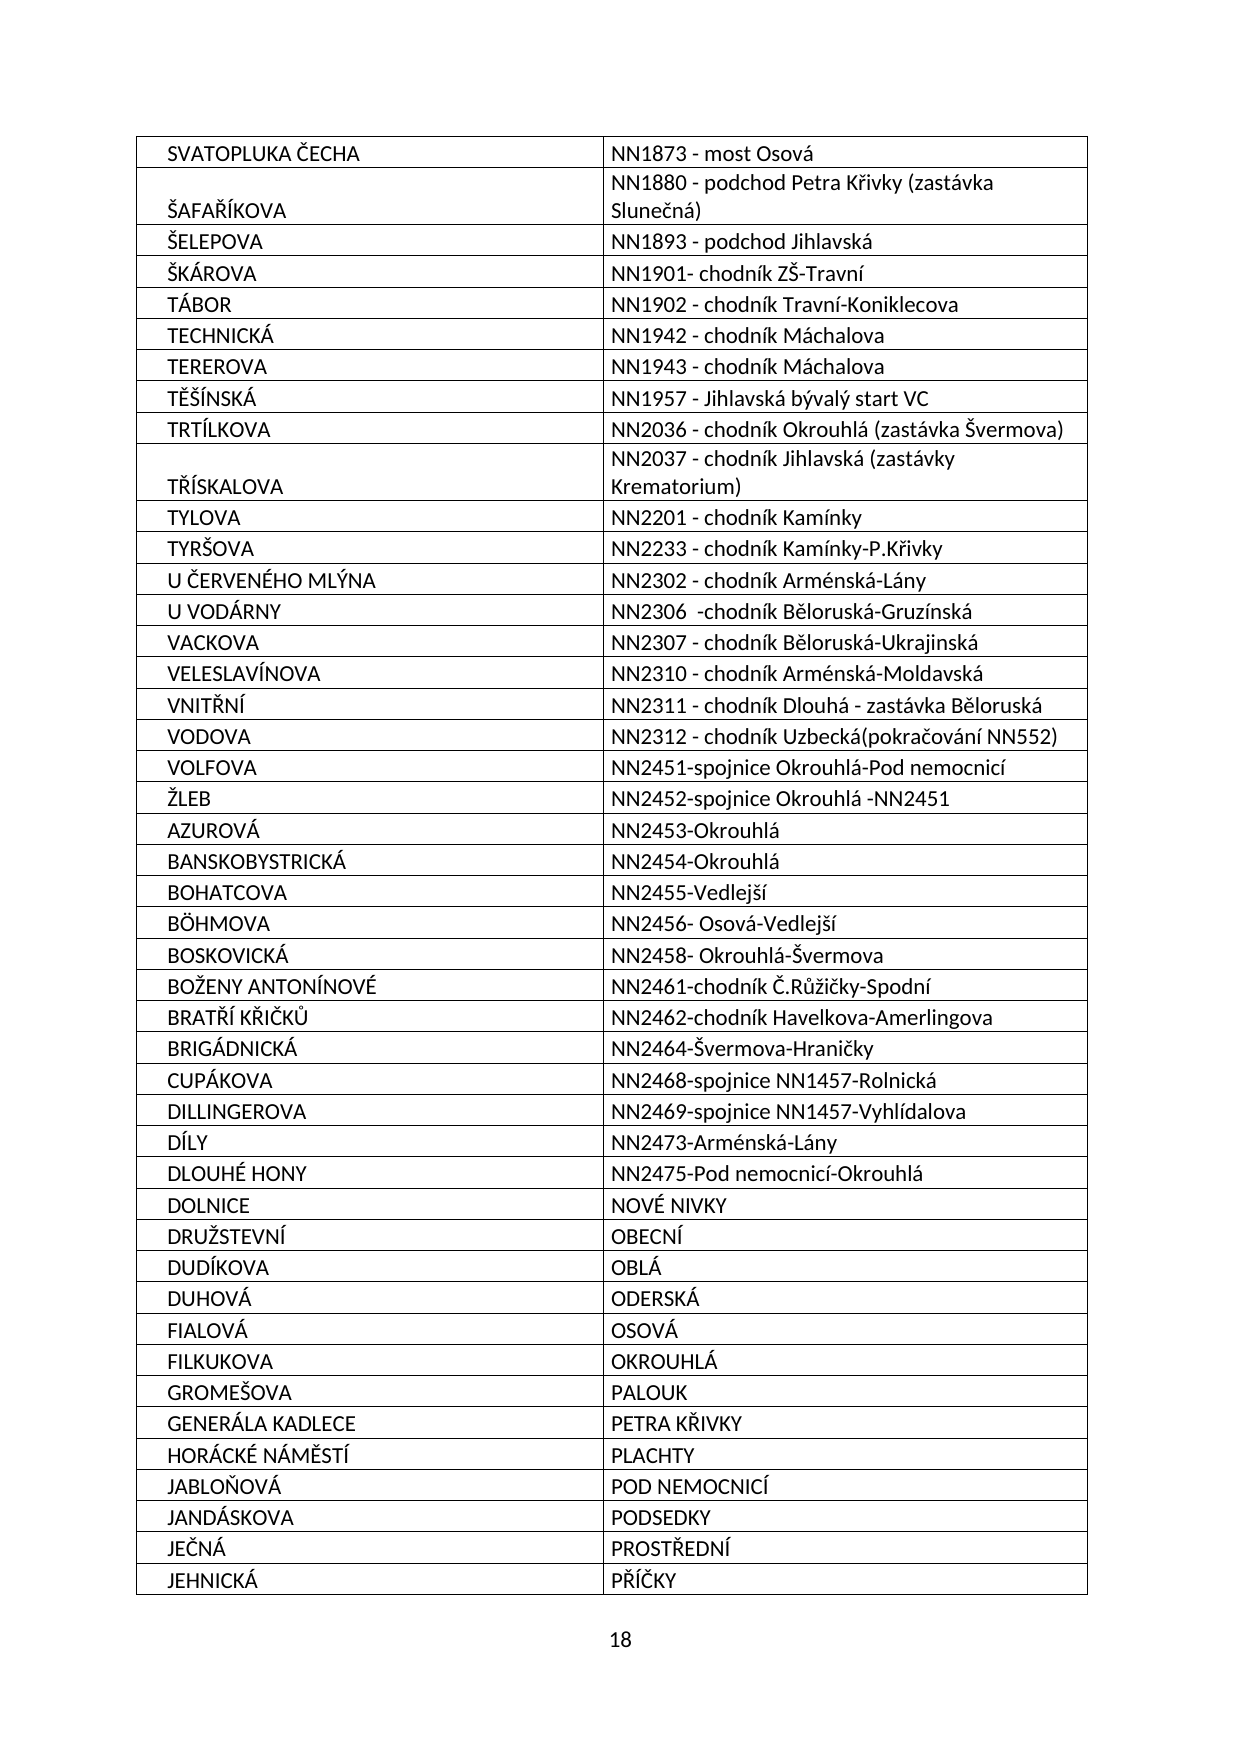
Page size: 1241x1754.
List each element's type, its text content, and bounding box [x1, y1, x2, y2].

table_cell ŠELEPOVA [137, 225, 603, 255]
table_cell OSOVÁ [604, 1314, 1087, 1344]
table_cell NN1957 - Jihlavská bývalý start VC [604, 381, 1087, 412]
table_cell DÍLY [137, 1126, 603, 1156]
table_cell AZUROVÁ [137, 814, 603, 844]
table_cell BRATŘÍ KŘIČKŮ [137, 1001, 603, 1031]
table_cell ODERSKÁ [604, 1282, 1087, 1312]
table_cell PROSTŘEDNÍ [604, 1532, 1087, 1562]
table_cell GENERÁLA KADLECE [137, 1407, 603, 1437]
table_cell FIALOVÁ [137, 1314, 603, 1344]
table_cell U ČERVENÉHO MLÝNA [137, 564, 603, 594]
table_cell BOHATCOVA [137, 876, 603, 906]
table_cell NN1893 - podchod Jihlavská [604, 225, 1087, 255]
table_cell JABLOŇOVÁ [137, 1470, 603, 1500]
table_cell JANDÁSKOVA [137, 1501, 603, 1531]
table_cell NN2458- Okrouhlá-Švermova [604, 939, 1087, 969]
table_cell NN2306 -chodník Běloruská-Gruzínská [604, 595, 1087, 625]
table_cell DRUŽSTEVNÍ [137, 1220, 603, 1250]
table_cell NN1901- chodník ZŠ-Travní [604, 256, 1087, 287]
table_cell GROMEŠOVA [137, 1376, 603, 1406]
table_cell OKROUHLÁ [604, 1345, 1087, 1375]
table_cell VELESLAVÍNOVA [137, 657, 603, 687]
table_cell OBECNÍ [604, 1220, 1087, 1250]
table_cell HORÁCKÉ NÁMĚSTÍ [137, 1439, 603, 1469]
table_cell NN2468-spojnice NN1457-Rolnická [604, 1064, 1087, 1094]
table_cell NN2475-Pod nemocnicí-Okrouhlá [604, 1157, 1087, 1187]
table_cell NN2036 - chodník Okrouhlá (zastávka Švermova) [604, 413, 1087, 443]
table_cell ŠAFAŘÍKOVA [137, 168, 603, 224]
table_cell NN2233 - chodník Kamínky-P.Křivky [604, 532, 1087, 562]
table_cell BÖHMOVA [137, 907, 603, 937]
table_cell NN2452-spojnice Okrouhlá -NN2451 [604, 782, 1087, 812]
table_cell VODOVA [137, 720, 603, 750]
table_cell DUHOVÁ [137, 1282, 603, 1312]
table_cell VNITŘNÍ [137, 689, 603, 719]
table_cell NN1873 - most Osová [604, 137, 1087, 167]
table_cell BOŽENY ANTONÍNOVÉ [137, 970, 603, 1000]
table_cell PETRA KŘIVKY [604, 1407, 1087, 1437]
table_cell PALOUK [604, 1376, 1087, 1406]
table_cell NN2469-spojnice NN1457-Vyhlídalova [604, 1095, 1087, 1125]
table_cell DOLNICE [137, 1189, 603, 1219]
table_cell TÁBOR [137, 288, 603, 318]
table_cell DLOUHÉ HONY [137, 1157, 603, 1187]
table_cell NN2461-chodník Č.Růžičky-Spodní [604, 970, 1087, 1000]
table_cell NN2456- Osová-Vedlejší [604, 907, 1087, 937]
table_cell FILKUKOVA [137, 1345, 603, 1375]
table_cell DUDÍKOVA [137, 1251, 603, 1281]
table_cell POD NEMOCNICÍ [604, 1470, 1087, 1500]
table_cell VOLFOVA [137, 751, 603, 781]
table_cell BANSKOBYSTRICKÁ [137, 845, 603, 875]
table_cell NN2307 - chodník Běloruská-Ukrajinská [604, 626, 1087, 656]
table_cell PLACHTY [604, 1439, 1087, 1469]
table_cell TECHNICKÁ [137, 319, 603, 349]
table_cell NN2451-spojnice Okrouhlá-Pod nemocnicí [604, 751, 1087, 781]
table_cell PODSEDKY [604, 1501, 1087, 1531]
table_cell NN2310 - chodník Arménská-Moldavská [604, 657, 1087, 687]
table_cell NN2201 - chodník Kamínky [604, 501, 1087, 531]
table_cell NN1942 - chodník Máchalova [604, 319, 1087, 349]
table_cell TĚŠÍNSKÁ [137, 381, 603, 412]
table_cell TYRŠOVA [137, 532, 603, 562]
table_cell NN2464-Švermova-Hraničky [604, 1032, 1087, 1062]
table_cell BRIGÁDNICKÁ [137, 1032, 603, 1062]
table_cell JEČNÁ [137, 1532, 603, 1562]
table_cell NN2312 - chodník Uzbecká(pokračování NN552) [604, 720, 1087, 750]
table_cell CUPÁKOVA [137, 1064, 603, 1094]
table_cell JEHNICKÁ [137, 1564, 603, 1594]
table_cell DILLINGEROVA [137, 1095, 603, 1125]
table_cell NN2455-Vedlejší [604, 876, 1087, 906]
table_cell NN2473-Arménská-Lány [604, 1126, 1087, 1156]
table_cell NOVÉ NIVKY [604, 1189, 1087, 1219]
table_cell NN1943 - chodník Máchalova [604, 350, 1087, 380]
table_cell OBLÁ [604, 1251, 1087, 1281]
table_cell BOSKOVICKÁ [137, 939, 603, 969]
table_cell NN2454-Okrouhlá [604, 845, 1087, 875]
table_cell NN2311 - chodník Dlouhá - zastávka Běloruská [604, 689, 1087, 719]
table_cell TRTÍLKOVA [137, 413, 603, 443]
table_cell PŘÍČKY [604, 1564, 1087, 1594]
table_cell ŠKÁROVA [137, 256, 603, 287]
table_cell NN1880 - podchod Petra Křivky (zastávka Slunečná) [604, 168, 1087, 224]
table_cell SVATOPLUKA ČECHA [137, 137, 603, 167]
table_cell NN2462-chodník Havelkova-Amerlingova [604, 1001, 1087, 1031]
table_cell U VODÁRNY [137, 595, 603, 625]
table_cell TŘÍSKALOVA [137, 444, 603, 500]
table_cell ŽLEB [137, 782, 603, 812]
table_cell NN2037 - chodník Jihlavská (zastávky Krematorium) [604, 444, 1087, 500]
table_cell TYLOVA [137, 501, 603, 531]
table_cell NN1902 - chodník Travní-Koniklecova [604, 288, 1087, 318]
table_cell TEREROVA [137, 350, 603, 380]
table_cell NN2453-Okrouhlá [604, 814, 1087, 844]
table_cell VACKOVA [137, 626, 603, 656]
table_cell NN2302 - chodník Arménská-Lány [604, 564, 1087, 594]
